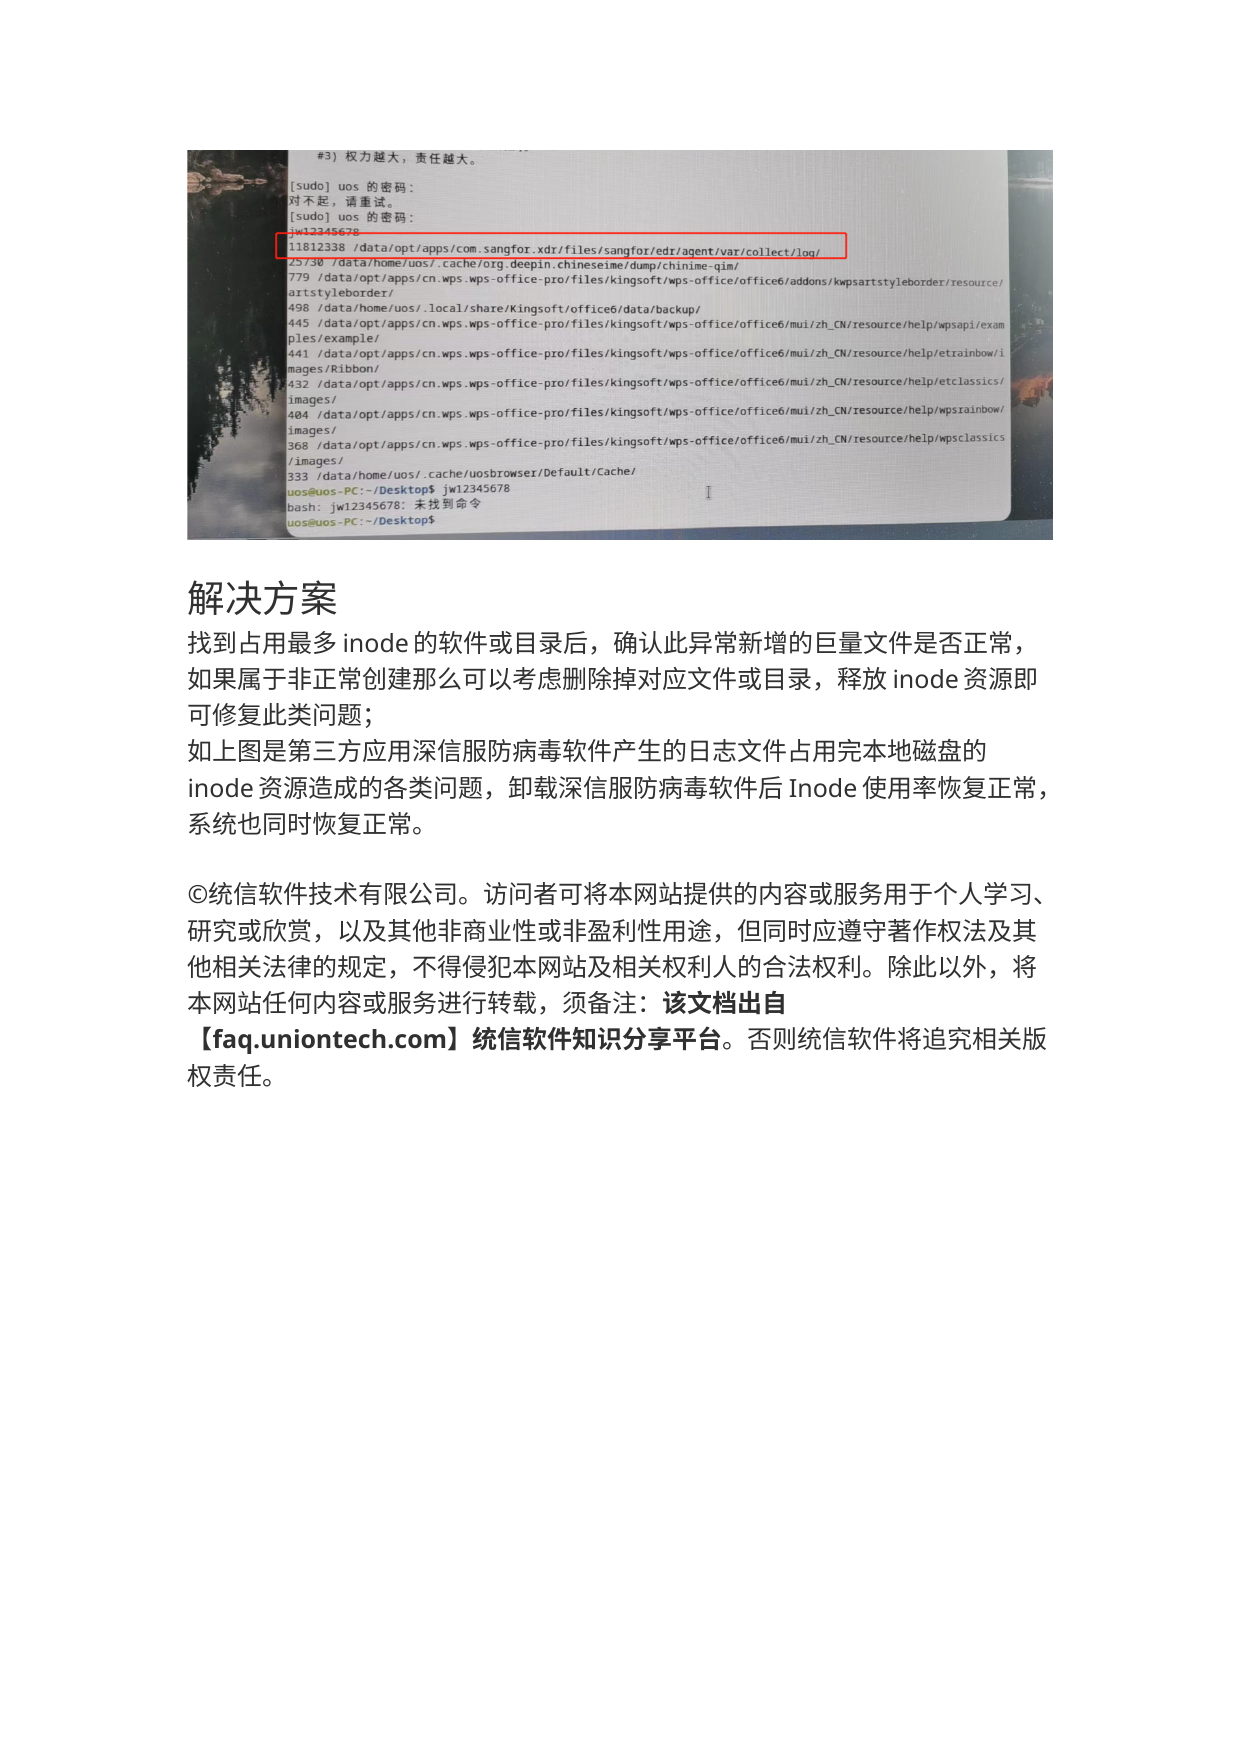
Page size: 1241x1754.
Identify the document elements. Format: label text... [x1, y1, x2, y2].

text 找到占用最多inode的软件或目录后，确认此异常新增的巨量文件是否正常，如果属于非正常创建那么可以考虑删除掉对应文件或目录，释放inode资源即可修复此类问题； [187, 623, 1053, 732]
picture [187, 150, 1053, 540]
text ©统信软件技术有限公司。访问者可将本网站提供的内容或服务用于个人学习、研究或欣赏，以及其他非商业性或非盈利性用途，但同时应遵守著作权法及其他相关法律的规定，不得侵犯本网站及相关权利人的合法权利。除此以外，将本网站任何内容或服务进行转载，须备注：该文档出自【faq.uniontech.com】统信软件知识分享平台。否则统信软件将追究相关版权责任。 [187, 875, 1053, 1092]
text 解决方案 [187, 569, 1053, 623]
text 如上图是第三方应用深信服防病毒软件产生的日志文件占用完本地磁盘的inode资源造成的各类问题，卸载深信服防病毒软件后Inode使用率恢复正常，系统也同时恢复正常。 [187, 732, 1053, 841]
